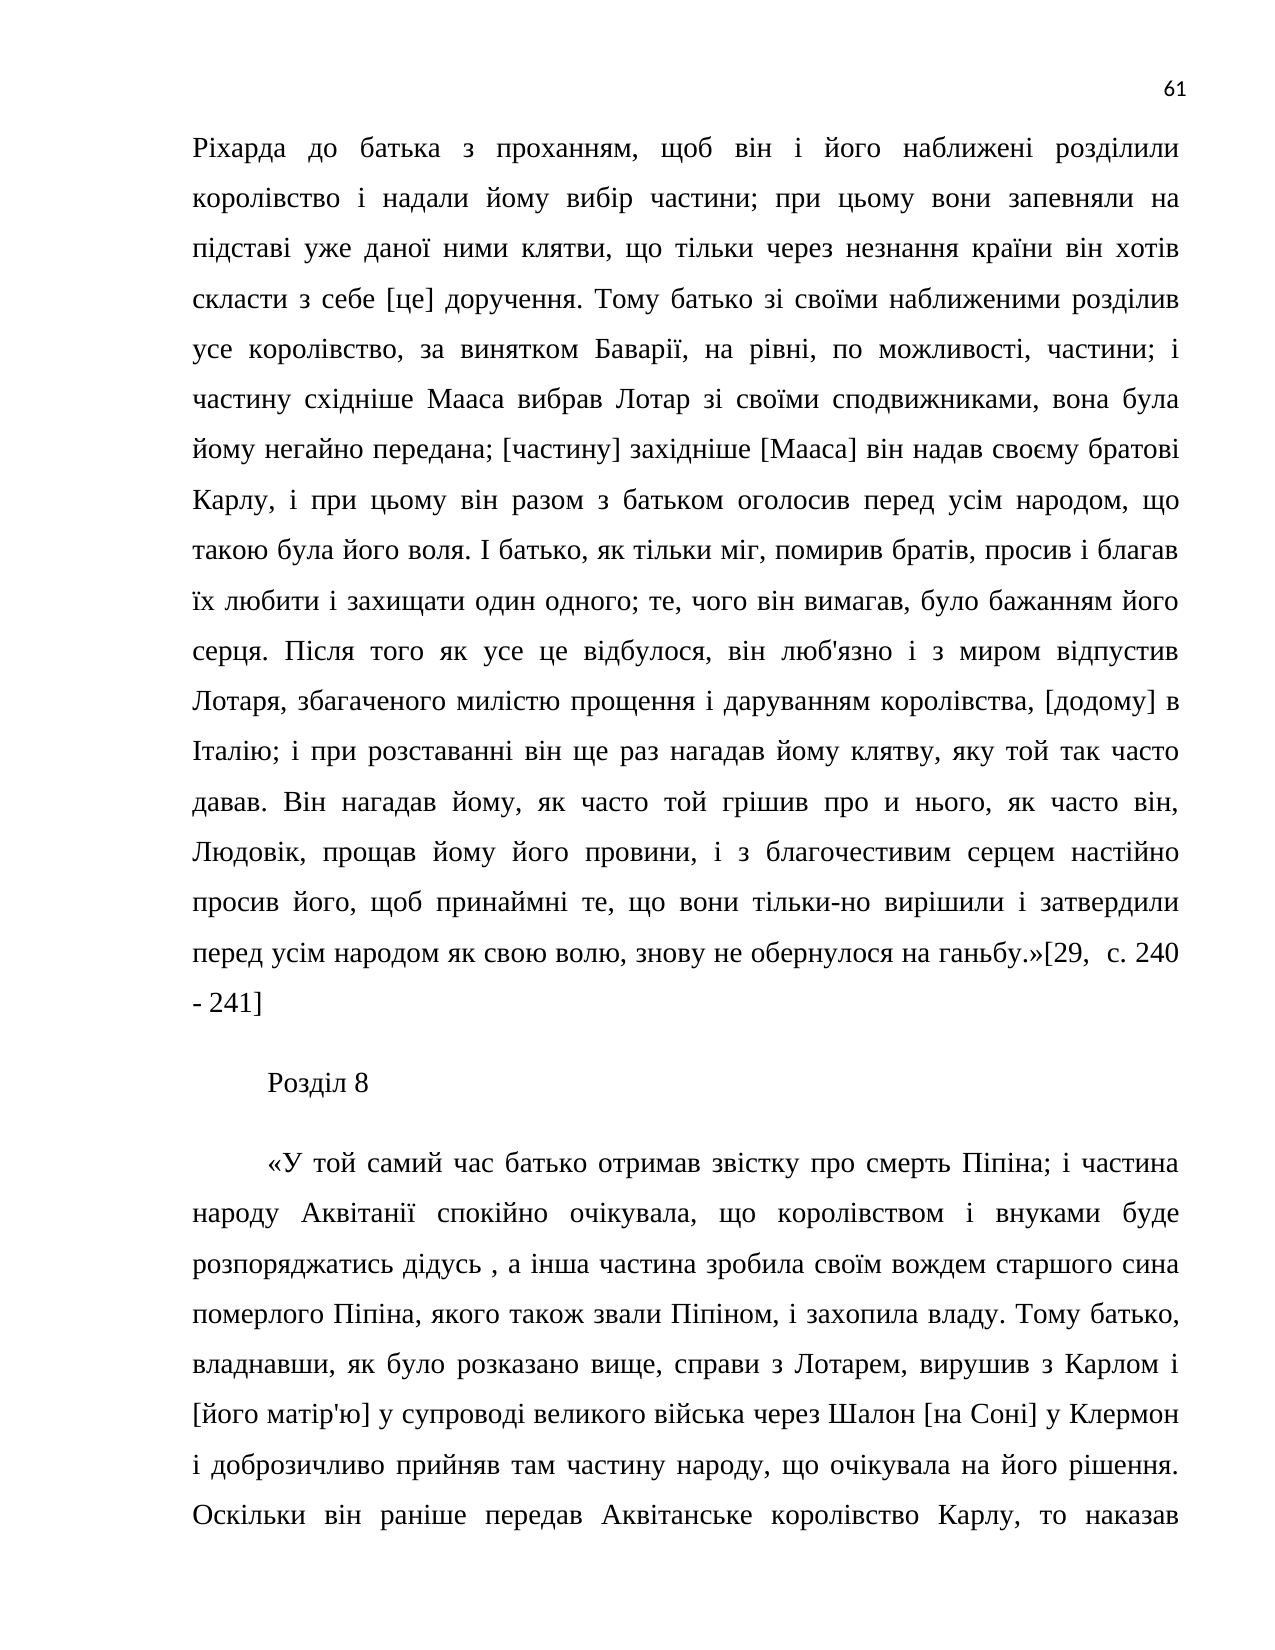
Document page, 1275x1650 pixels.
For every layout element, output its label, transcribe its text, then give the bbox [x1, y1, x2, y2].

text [192, 1145, 1181, 1531]
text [192, 130, 1181, 1019]
text Розділ 8 [192, 1065, 1181, 1099]
